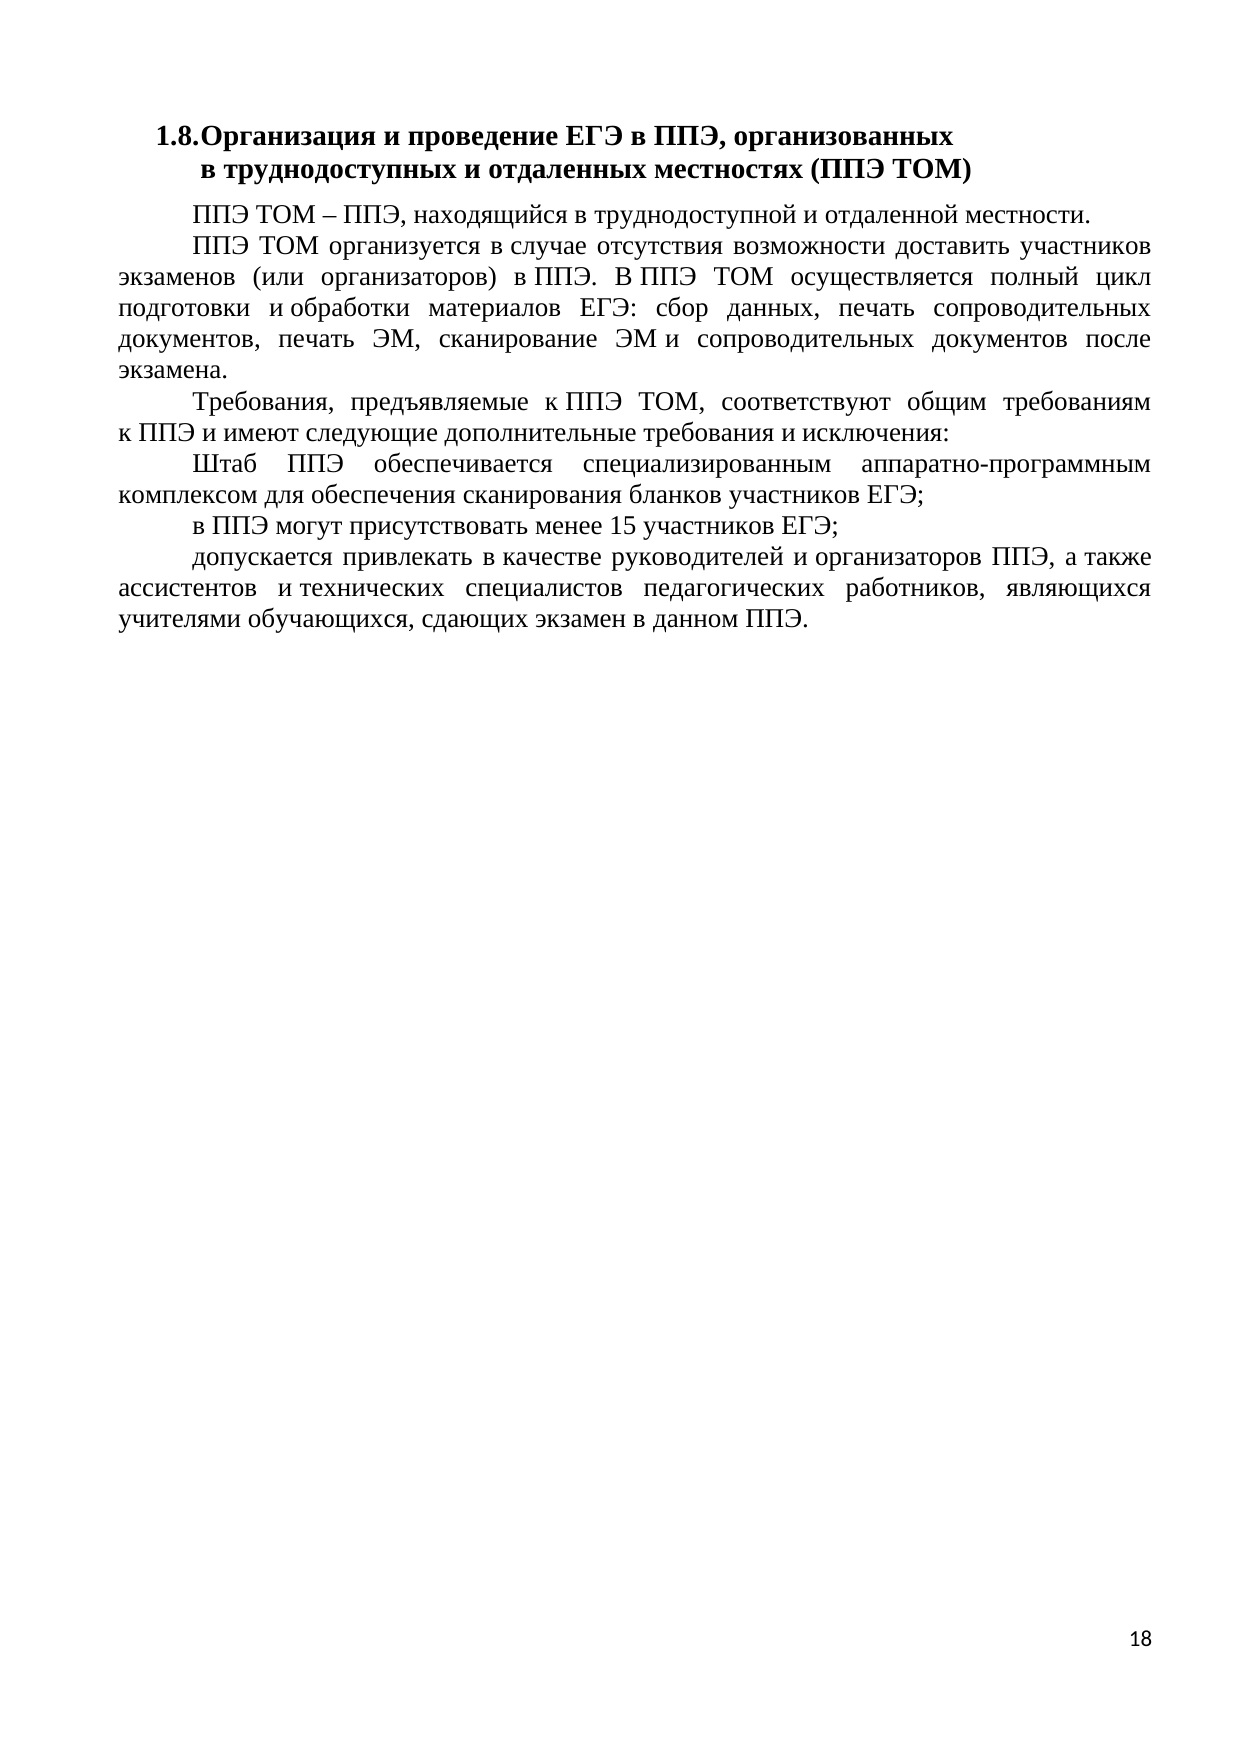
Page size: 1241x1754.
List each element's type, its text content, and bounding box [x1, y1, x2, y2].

text ППЭ ТОМ организуется в случае отсутствия возможности доставить участников экзаменов (или организаторов) в ППЭ. В ППЭ ТОМ осуществляется полный цикл подготовки и обработки материалов ЕГЭ: сбор данных, печать сопроводительных документов, печать ЭМ, сканирование ЭМ и сопроводительных документов после экзамена. [118, 229, 1152, 384]
text Требования, предъявляемые к ППЭ ТОМ, соответствуют общим требованиям к ППЭ и имеют следующие дополнительные требования и исключения: [118, 384, 1152, 447]
text допускается привлекать в качестве руководителей и организаторов ППЭ, а также ассистентов и технических специалистов педагогических работников, являющихся учителями обучающихся, сдающих экзамен в данном ППЭ. [118, 540, 1152, 634]
text ППЭ ТОМ – ППЭ, находящийся в труднодоступной и отдаленной местности. [118, 198, 1152, 229]
text в ППЭ могут присутствовать менее 15 участников ЕГЭ; [118, 509, 1152, 540]
text Организация и проведение ЕГЭ в ППЭ, организованных в труднодоступных и отдаленных местностях (ППЭ ТОМ) [155, 118, 1152, 185]
text Штаб ППЭ обеспечивается специализированным аппаратно-программным комплексом для обеспечения сканирования бланков участников ЕГЭ; [118, 447, 1152, 509]
